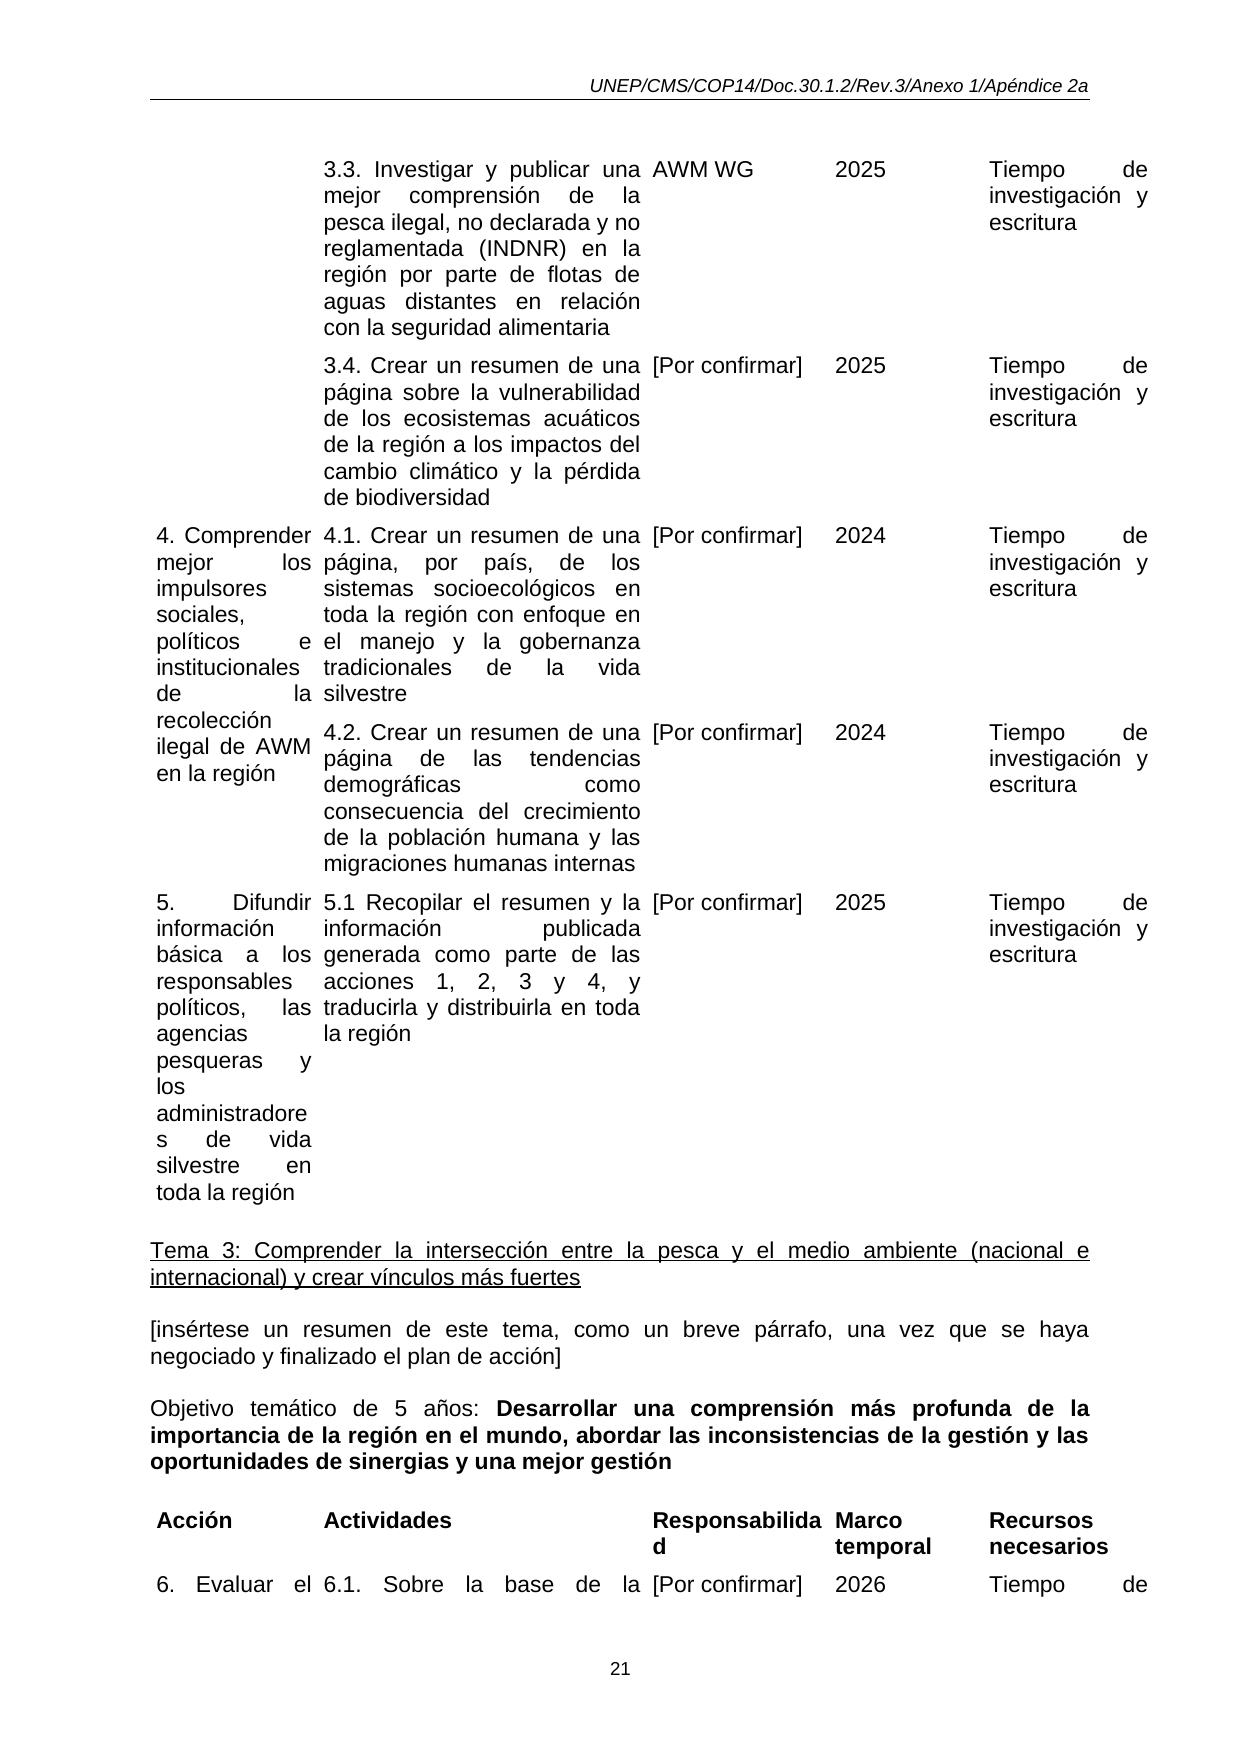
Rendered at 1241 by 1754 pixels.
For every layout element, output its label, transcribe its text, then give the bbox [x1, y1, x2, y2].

table_cell [Por confirmar] [646, 713, 829, 883]
table_cell 2024 [829, 516, 983, 713]
table_header Recursos necesarios [983, 1501, 1154, 1565]
text Tema 3: Comprender la intersección entre la pesca y el medio ambiente (nacional e internacional) y crear vínculos más fuertes [150, 1237, 1090, 1260]
table_cell [Por confirmar] [646, 346, 829, 516]
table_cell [983, 1565, 1154, 1603]
list [insértese un resumen de este tema, como un breve párrafo, una vez que se haya negociado y finalizado el plan de acción] [150, 1316, 1090, 1369]
table_cell Tiempo de investigación y escritura [983, 516, 1154, 713]
table_cell 2025 [829, 150, 983, 346]
table_cell Tiempo de investigación y escritura [983, 883, 1154, 1211]
table_cell AWM WG [646, 150, 829, 346]
table_cell [Por confirmar] [646, 883, 829, 1211]
table_header Actividades [317, 1501, 646, 1565]
table_cell 4.2. Crear un resumen de una página de las tendencias demográficas como consecuencia del crecimiento de la población humana y las migraciones humanas internas [317, 713, 646, 883]
table_header Responsabilidad [646, 1501, 829, 1565]
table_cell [150, 1565, 317, 1603]
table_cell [983, 150, 1154, 346]
table_cell 5.1 Recopilar el resumen y la información publicada generada como parte de las acciones 1, 2, 3 y 4, y traducirla y distribuirla en toda la región [317, 883, 646, 1211]
table_cell 3.4. Crear un resumen de una página sobre la vulnerabilidad de los ecosistemas acuáticos de la región a los impactos del cambio climático y la pérdida de biodiversidad [317, 346, 646, 516]
table_header Marco temporal [829, 1501, 983, 1565]
table_cell 2024 [829, 713, 983, 883]
table_cell Tiempo de investigación y escritura [983, 713, 1154, 883]
table_cell Tiempo de investigación y escritura [983, 346, 1154, 516]
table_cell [317, 1565, 646, 1603]
table_header Acción [150, 1501, 317, 1565]
table_cell 4.1. Crear un resumen de una página, por país, de los sistemas socioecológicos en toda la región con enfoque en el manejo y la gobernanza tradicionales de la vida silvestre [317, 516, 646, 713]
table_cell 2025 [829, 346, 983, 516]
table_cell 3.3. Investigar y publicar una mejor comprensión de la pesca ilegal, no declarada y no reglamentada (INDNR) en la región por parte de flotas de aguas distantes en relación con la seguridad alimentaria [317, 150, 646, 346]
table_cell 5. Difundir información básica a los responsables políticos, las agencias pesqueras y los administradores de vida silvestre en toda la región [150, 883, 317, 1211]
table_cell 2025 [829, 883, 983, 1211]
table_cell [Por confirmar] [646, 516, 829, 713]
list Objetivo temático de 5 años: Desarrollar una comprensión más profunda de la importancia de la región en el mundo, abordar las inconsistencias de la gestión y las oportunidades de sinergias y una mejor gestión [150, 1395, 1090, 1474]
table_cell 2026 [829, 1565, 983, 1603]
table_cell 4. Comprender mejor los impulsores sociales, políticos e institucionales de la recolección ilegal de AWM en la región [150, 516, 317, 883]
text Tema 3: Comprender la intersección entre la pesca y el medio ambiente (nacional e internacional) y crear vínculos más fuertes [150, 1261, 1090, 1290]
table_cell [Por confirmar] [646, 1565, 829, 1603]
